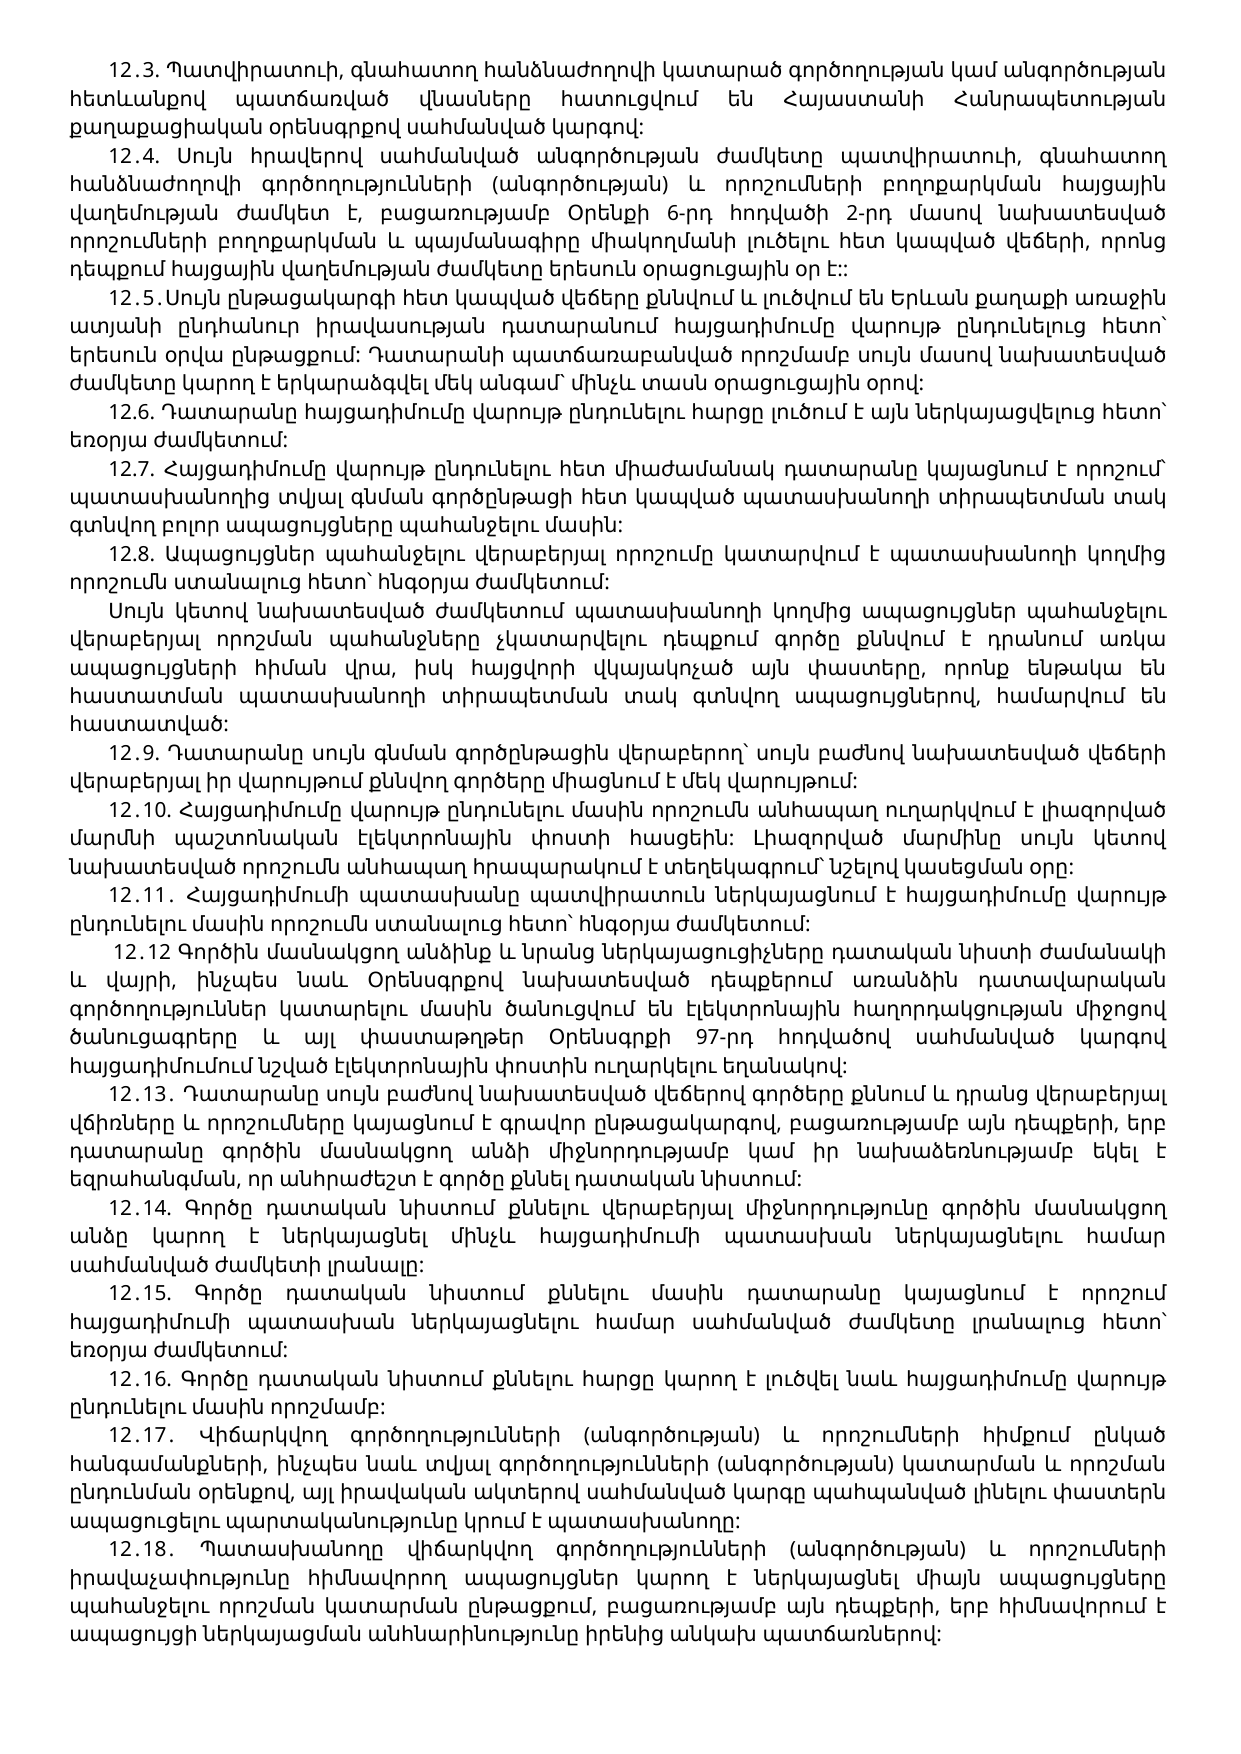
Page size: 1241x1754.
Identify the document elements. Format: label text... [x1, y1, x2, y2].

text 12․12 Գործին մասնակցող անձինք և նրանց ներկայացուցիչները դատական նիստի ժամանակի և վայրի, ինչպես նաև Օրենսգրքով նախատեսված դեպքերում առանձին դատավարական գործողություններ կատարելու մասին ծանուցվում են էլեկտրոնային հաղորդակցության միջոցով ծանուցագրերը և այլ փաստաթղթեր Օրենսգրքի 97-րդ հոդվածով սահմանված կարգով հայցադիմումում նշված էլեկտրոնային փոստին ուղարկելու եղանակով: [69, 937, 1167, 1079]
text Սույն կետով նախատեսված ժամկետում պատասխանողի կողմից ապացույցներ պահանջելու վերաբերյալ որոշման պահանջները չկատարվելու դեպքում գործը քննվում է դրանում առկա ապացույցների հիման վրա, իսկ հայցվորի վկայակոչած այն փաստերը, որոնք ենթակա են հաստատման պատասխանողի տիրապետման տակ գտնվող ապացույցներով, համարվում են հաստատված: [69, 596, 1167, 738]
text 12․18․ Պատասխանողը վիճարկվող գործողությունների (անգործության) և որոշումների իրավաչափությունը հիմնավորող ապացույցներ կարող է ներկայացնել միայն ապացույցները պահանջելու որոշման կատարման ընթացքում, բացառությամբ այն դեպքերի, երբ հիմնավորում է ապացույցի ներկայացման անհնարինությունը իրենից անկախ պատճառներով: [69, 1534, 1167, 1648]
text 12.6. Դատարանը հայցադիմումը վարույթ ընդունելու հարցը լուծում է այն ներկայացվելուց հետո՝ եռօրյա ժամկետում: [69, 397, 1167, 454]
text 12․11․ Հայցադիմումի պատասխանը պատվիրատուն ներկայացնում է հայցադիմումը վարույթ ընդունելու մասին որոշումն ստանալուց հետո՝ հնգօրյա ժամկետում: [69, 880, 1167, 937]
text 12․9. Դատարանը սույն գնման գործընթացին վերաբերող՝ սույն բաժնով նախատեսված վեճերի վերաբերյալ իր վարույթում քննվող գործերը միացնում է մեկ վարույթում: [69, 738, 1167, 795]
text 12․14. Գործը դատական նիստում քննելու վերաբերյալ միջնորդությունը գործին մասնակցող անձը կարող է ներկայացնել մինչև հայցադիմումի պատասխան ներկայացնելու համար սահմանված ժամկետի լրանալը: [69, 1193, 1167, 1278]
text 12․15. Գործը դատական նիստում քննելու մասին դատարանը կայացնում է որոշում հայցադիմումի պատասխան ներկայացնելու համար սահմանված ժամկետը լրանալուց հետո՝ եռօրյա ժամկետում: [69, 1278, 1167, 1364]
text 12․4. Սույն հրավերով սահմանված անգործության ժամկետը պատվիրատուի, գնահատող հանձնաժողովի գործողությունների (անգործության) և որոշումների բողոքարկման հայցային վաղեմության ժամկետ է, բացառությամբ Օրենքի 6-րդ հոդվածի 2-րդ մասով նախատեսված որոշումների բողոքարկման և պայմանագիրը միակողմանի լուծելու հետ կապված վեճերի, որոնց դեպքում հայցային վաղեմության ժամկետը երեսուն օրացուցային օր է:: [69, 141, 1167, 283]
text 12․13․ Դատարանը սույն բաժնով նախատեսված վեճերով գործերը քննում և դրանց վերաբերյալ վճիռները և որոշումները կայացնում է գրավոր ընթացակարգով, բացառությամբ այն դեպքերի, երբ դատարանը գործին մասնակցող անձի միջնորդությամբ կամ իր նախաձեռնությամբ եկել է եզրահանգման, որ անհրաժեշտ է գործը քննել դատական նիստում: [69, 1079, 1167, 1193]
text 12․17․ Վիճարկվող գործողությունների (անգործության) և որոշումների հիմքում ընկած հանգամանքների, ինչպես նաև տվյալ գործողությունների (անգործության) կատարման և որոշման ընդունման օրենքով, այլ իրավական ակտերով սահմանված կարգը պահպանված լինելու փաստերն ապացուցելու պարտականությունը կրում է պատասխանողը: [69, 1421, 1167, 1534]
text 12.8. Ապացույցներ պահանջելու վերաբերյալ որոշումը կատարվում է պատասխանողի կողմից որոշումն ստանալուց հետո՝ հնգօրյա ժամկետում: [69, 539, 1167, 596]
text 12․5․Սույն ընթացակարգի հետ կապված վեճերը քննվում և լուծվում են Երևան քաղաքի առաջին ատյանի ընդհանուր իրավասության դատարանում հայցադիմումը վարույթ ընդունելուց հետո՝ երեսուն օրվա ընթացքում: Դատարանի պատճառաբանված որոշմամբ սույն մասով նախատեսված ժամկետը կարող է երկարաձգվել մեկ անգամ` մինչև տասն օրացուցային օրով: [69, 283, 1167, 397]
text 12.7. Հայցադիմումը վարույթ ընդունելու հետ միաժամանակ դատարանը կայացնում է որոշում՝ պատասխանողից տվյալ գնման գործընթացի հետ կապված պատասխանողի տիրապետման տակ գտնվող բոլոր ապացույցները պահանջելու մասին: [69, 454, 1167, 539]
text 12․3. Պատվիրատուի, գնահատող հանձնաժողովի կատարած գործողության կամ անգործության հետևանքով պատճառված վնասները հատուցվում են Հայաստանի Հանրապետության քաղաքացիական օրենսգրքով սահմանված կարգով: [69, 56, 1167, 141]
text 12․10. Հայցադիմումը վարույթ ընդունելու մասին որոշումն անհապաղ ուղարկվում է լիազորված մարմնի պաշտոնական էլեկտրոնային փոստի հասցեին: Լիազորված մարմինը սույն կետով նախատեսված որոշումն անհապաղ հրապարակում է տեղեկագրում՝ նշելով կասեցման օրը: [69, 795, 1167, 880]
text 12․16. Գործը դատական նիստում քննելու հարցը կարող է լուծվել նաև հայցադիմումը վարույթ ընդունելու մասին որոշմամբ: [69, 1364, 1167, 1421]
